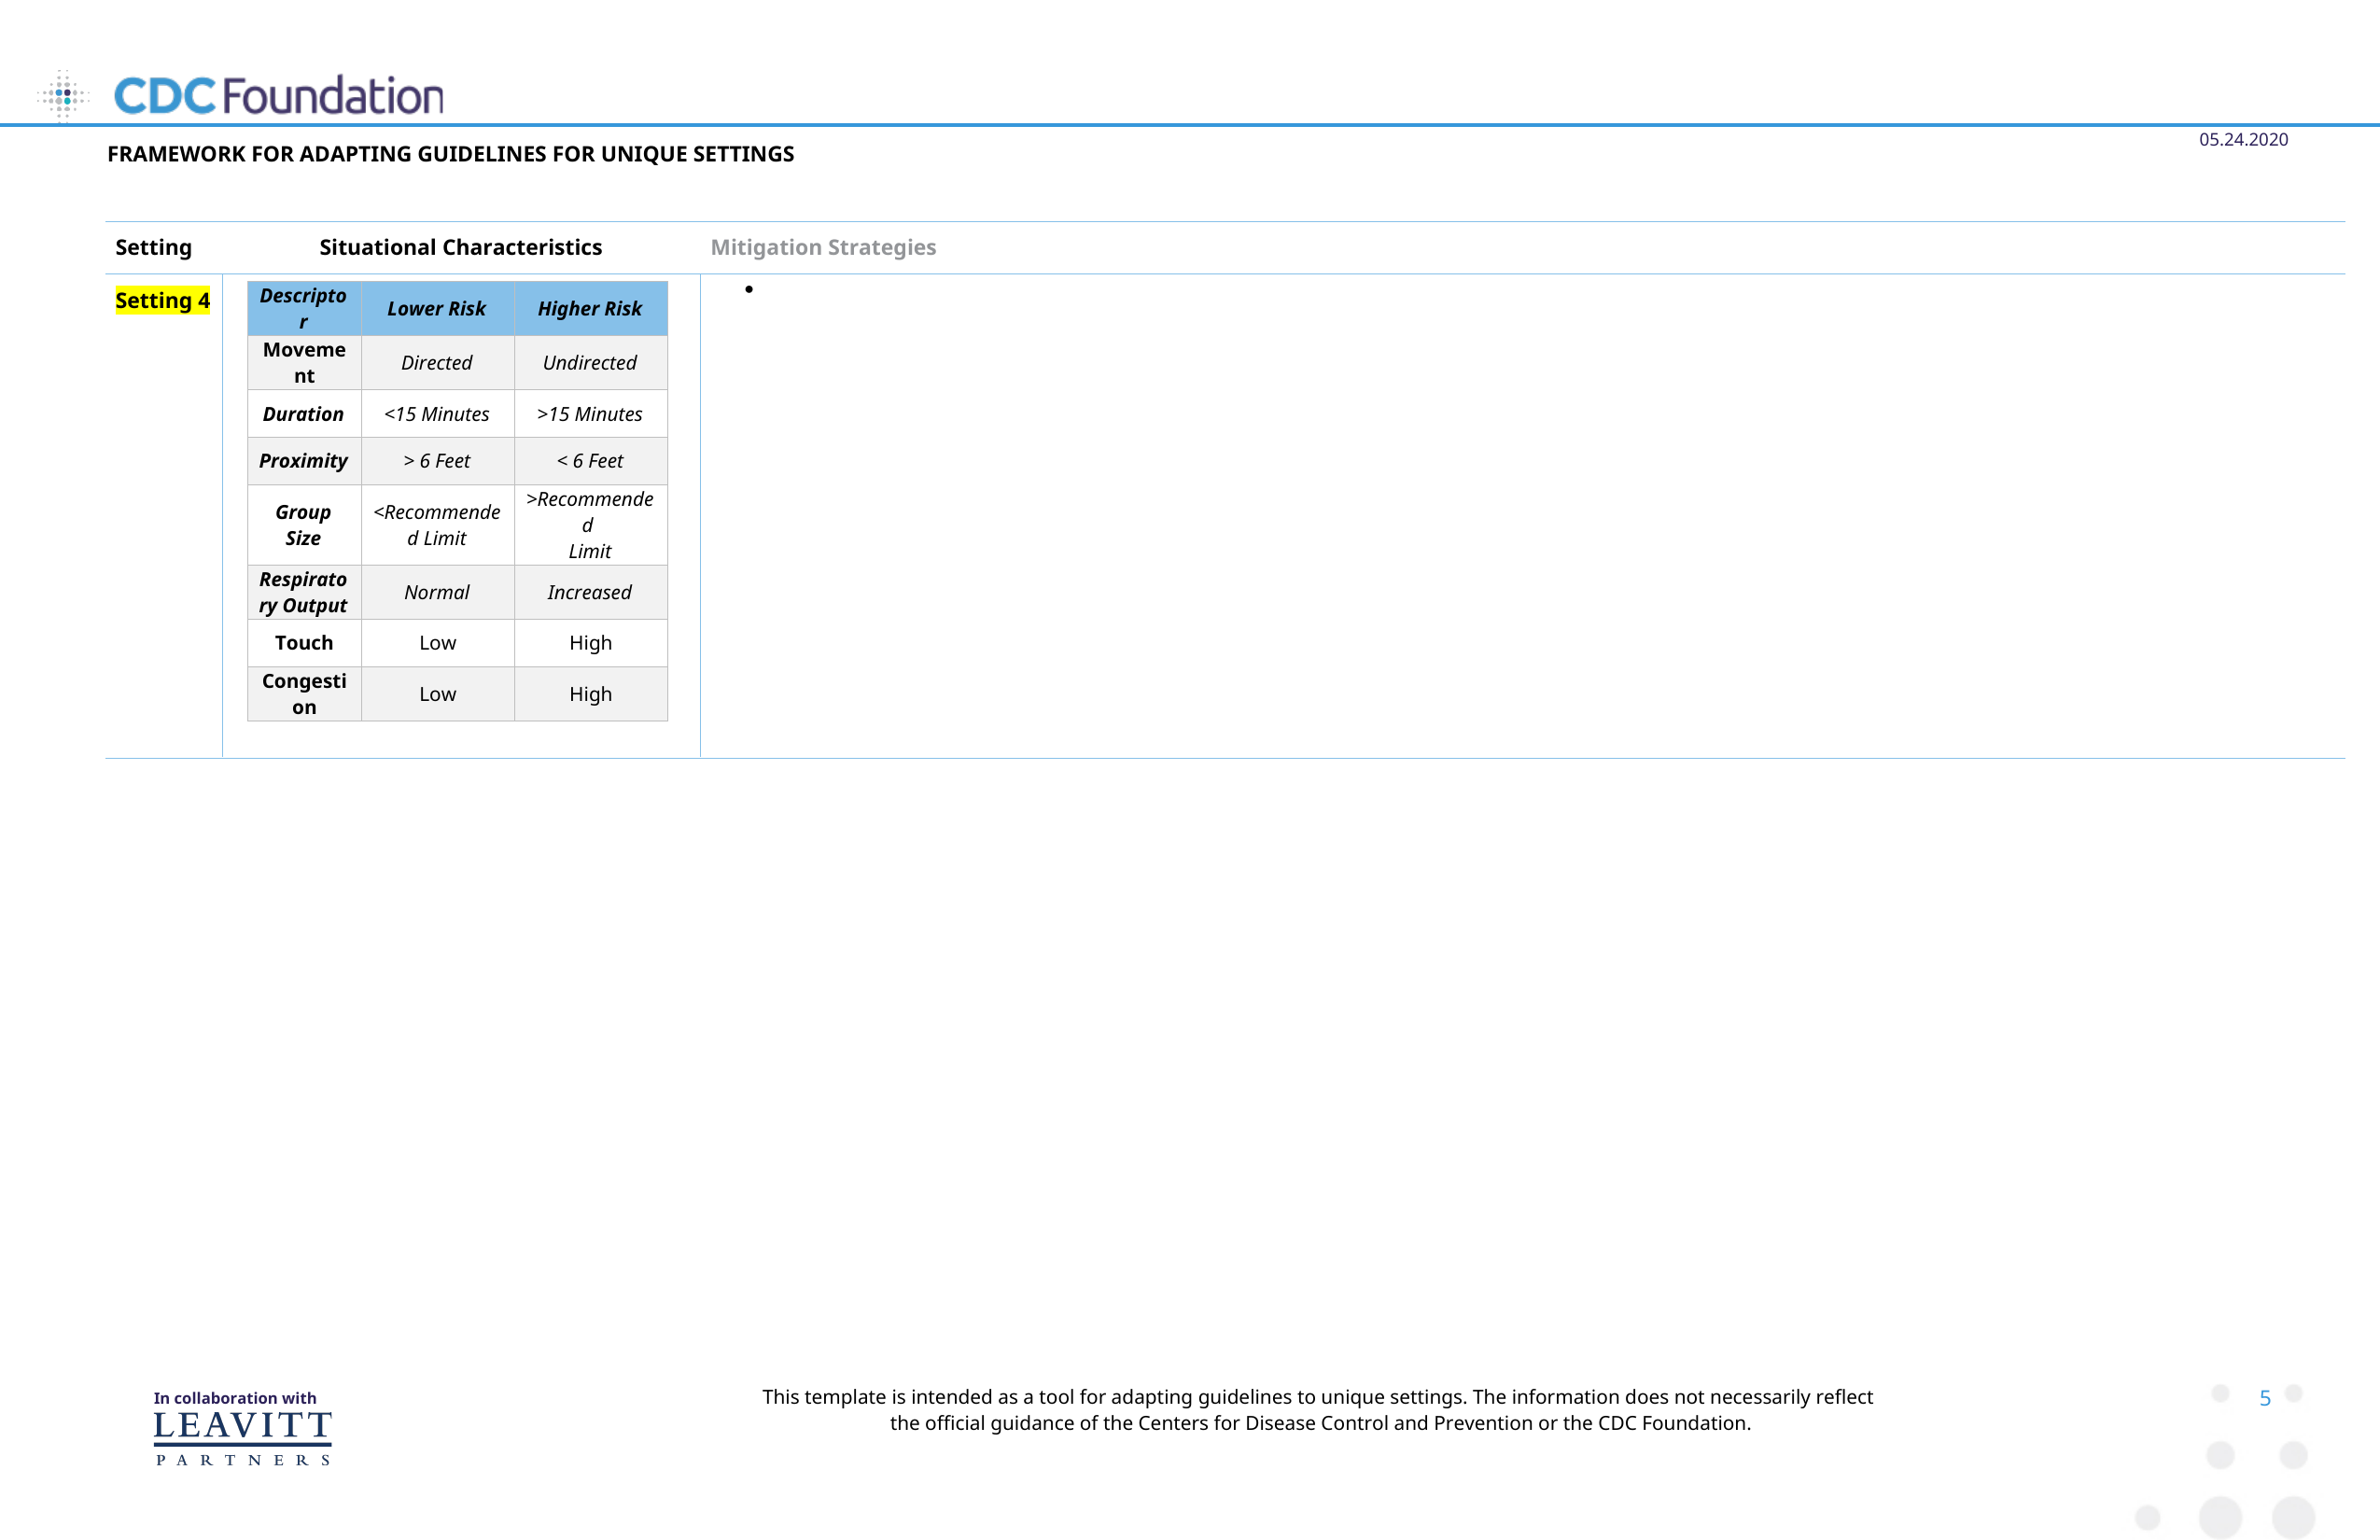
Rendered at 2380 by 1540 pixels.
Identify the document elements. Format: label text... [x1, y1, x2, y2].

table_cell Setting 4 [105, 274, 222, 757]
picture [2012, 1383, 2327, 1540]
picture [153, 1412, 332, 1465]
table_cell [223, 274, 700, 757]
table_header Situational Characteristics [223, 222, 700, 273]
table_header Mitigation Strategies [700, 222, 2345, 273]
table_header Setting [105, 222, 222, 273]
table_cell [701, 274, 2345, 757]
